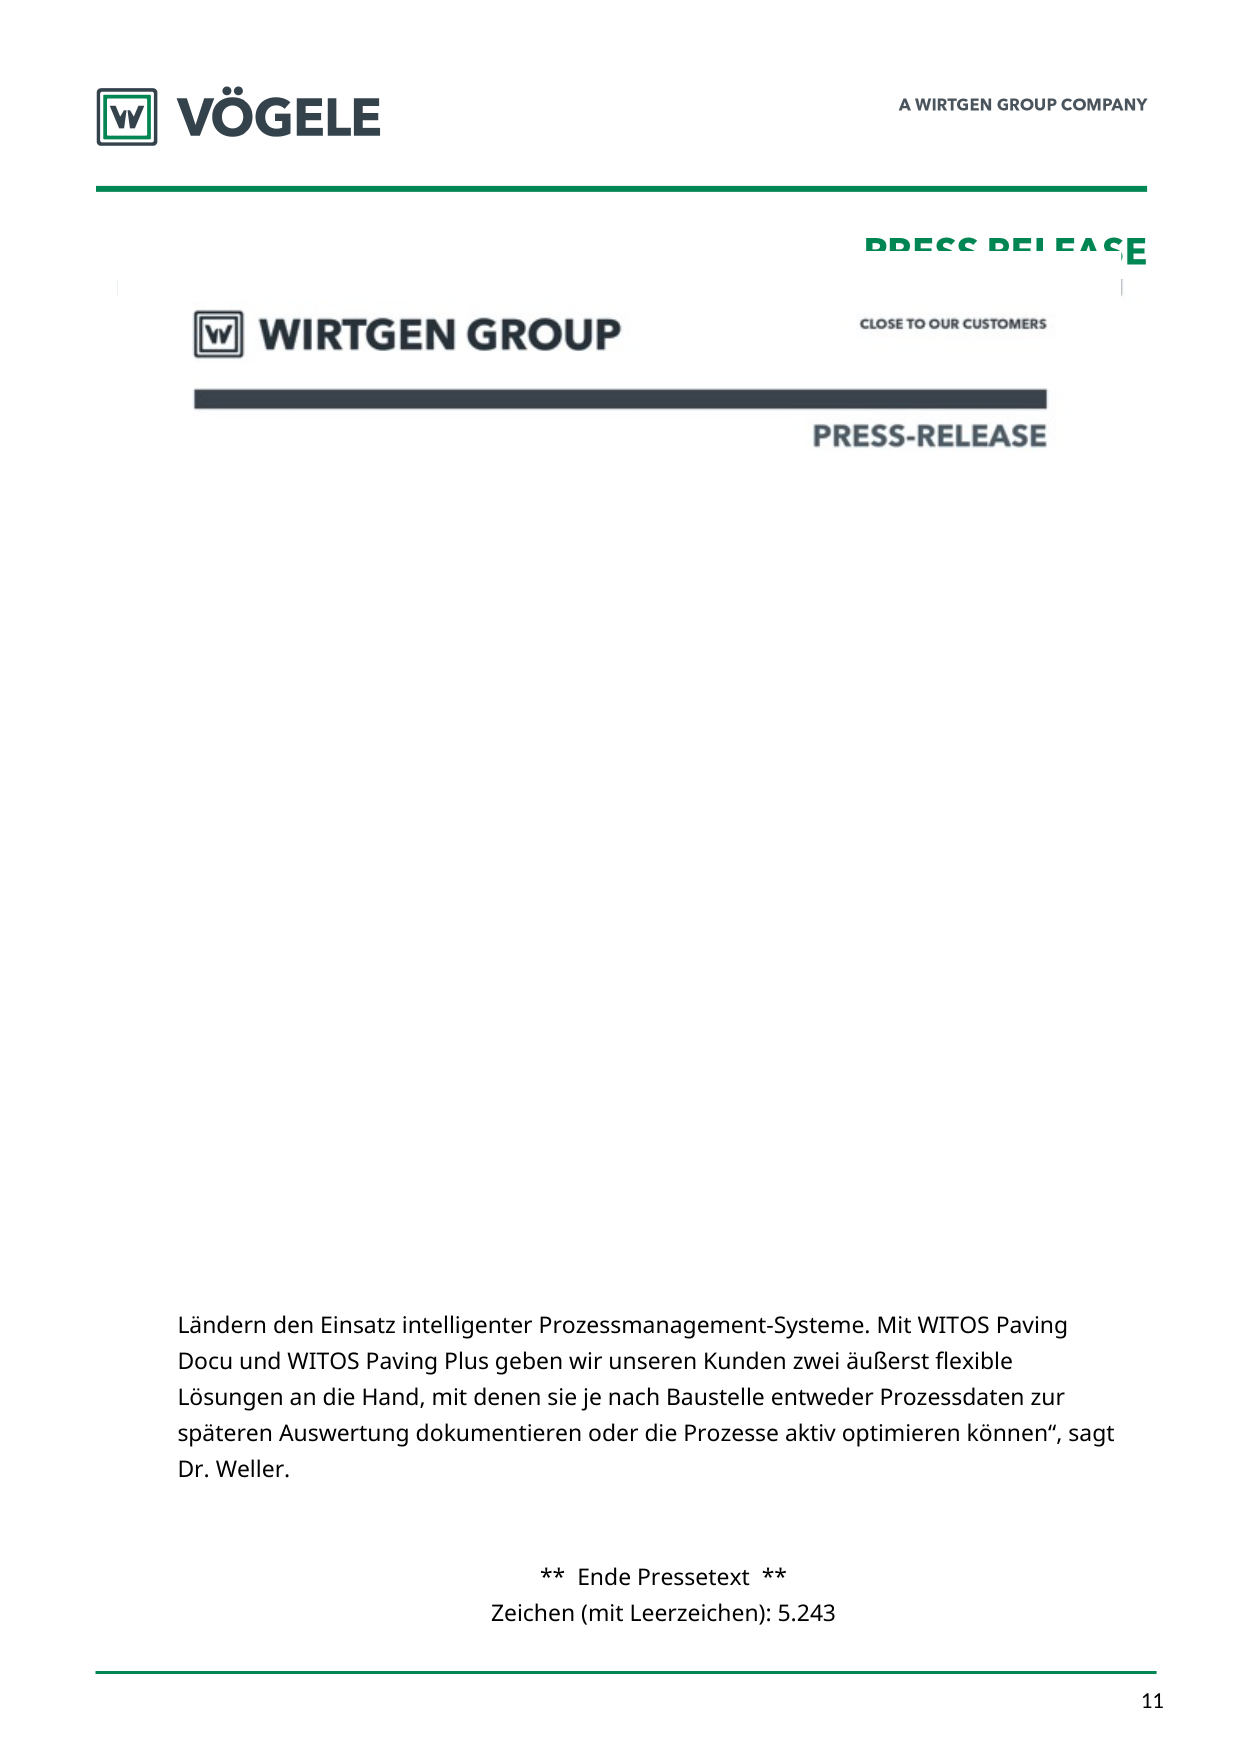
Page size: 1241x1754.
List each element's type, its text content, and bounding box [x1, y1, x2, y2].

picture [67, 1662, 1196, 1678]
picture [76, 73, 1174, 1309]
text Bauleiter und Einbauteam können so gezielt und schnell auf mögliche Störungen reagieren und die Prozesse wesentlich effizienter gestalten. Die dynamische Logistik- und Maschinensteuerung mit entsprechendem Controlling führt zudem zu einer höheren Qualität. „Aus diesem Grund fordern heute öffentliche Auftraggeber in einigen Ländern den Einsatz intelligenter Prozessmanagement-Systeme. Mit WITOS Paving Docu und WITOS Paving Plus geben wir unseren Kunden zwei äußerst flexible Lösungen an die Hand, mit denen sie je nach Baustelle entweder Prozessdaten zur späteren Auswertung dokumentieren oder die Prozesse aktiv optimieren können“, sagt Dr. Weller. [177, 1309, 1122, 1484]
text ** Ende Pressetext ** [176, 1561, 1150, 1592]
text Zeichen (mit Leerzeichen): 5.243 [176, 1596, 1150, 1628]
